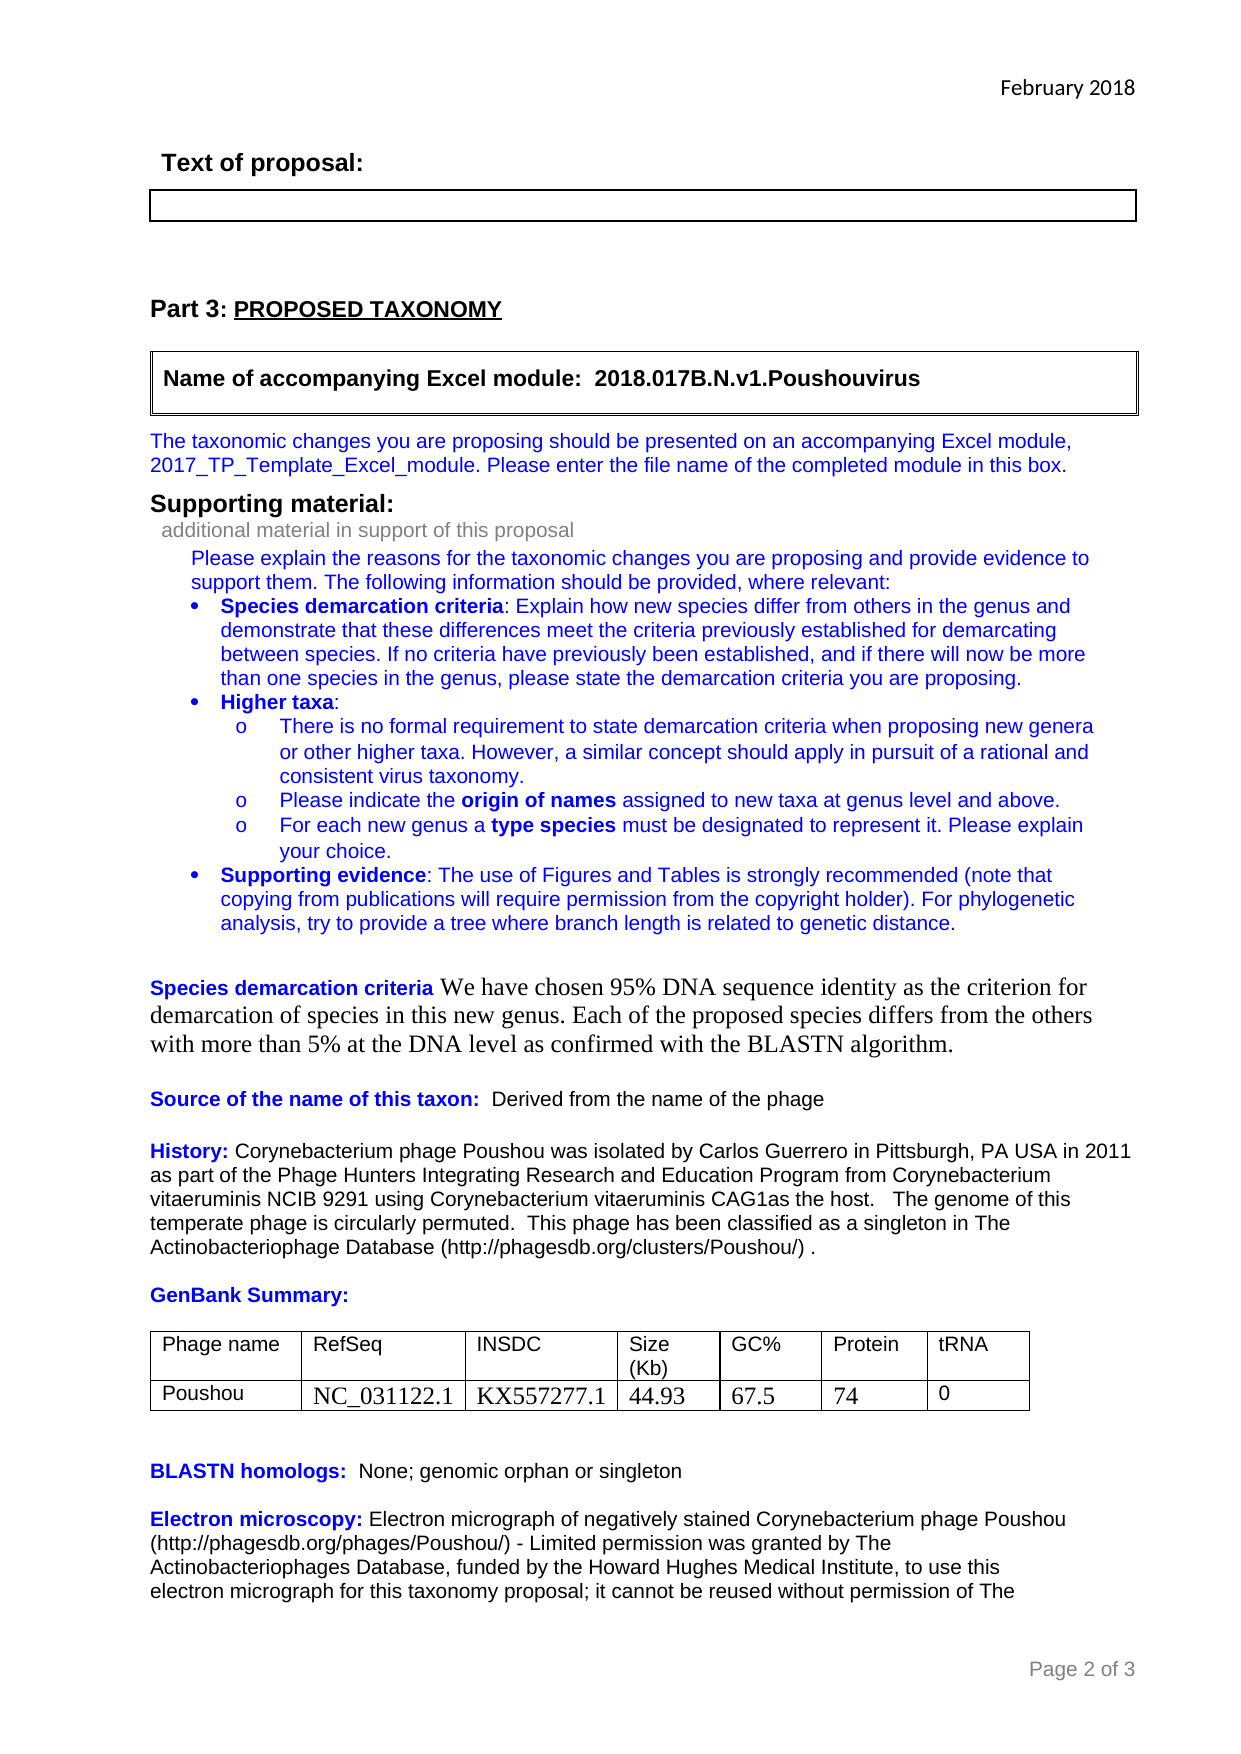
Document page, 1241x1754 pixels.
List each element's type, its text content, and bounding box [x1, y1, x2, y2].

text BLASTN homologs: None; genomic orphan or singleton [150, 1459, 1135, 1483]
table_cell Poushou [151, 1381, 301, 1410]
table_header Text of proposal: [150, 135, 1136, 189]
table_header Size (Kb) [618, 1332, 719, 1380]
text Species demarcation criteria We have chosen 95% DNA sequence identity as the criterion for demarcation of species in this new genus. Each of the proposed species differs from the others with more than 5% at the DNA level as confirmed with the BLASTN algorithm. [150, 972, 1135, 1058]
table_cell KX557277.1 [466, 1381, 617, 1410]
table_header Name of accompanying Excel module: 2018.017B.N.v1.Poushouvirus [153, 352, 1136, 413]
table_header GC% [721, 1332, 821, 1380]
text History: Corynebacterium phage Poushou was isolated by Carlos Guerrero in Pittsburgh, PA USA in 2011 as part of the Phage Hunters Integrating Research and Education Program from Corynebacterium vitaeruminis NCIB 9291 using Corynebacterium vitaeruminis CAG1as the host. The genome of this temperate phage is circularly permuted. This phage has been classified as a singleton in The Actinobacteriophage Database (http://phagesdb.org/clusters/Poushou/) . [150, 1139, 1135, 1259]
table_header INSDC [466, 1332, 617, 1380]
text The taxonomic changes you are proposing should be presented on an accompanying Excel module, 2017_TP_Template_Excel_module. Please enter the file name of the completed module in this box. [150, 429, 1135, 477]
table_header Protein [822, 1332, 927, 1380]
table_cell 74 [822, 1381, 927, 1410]
text GenBank Summary: [150, 1283, 1135, 1307]
table_cell Please explain the reasons for the taxonomic changes you are proposing and provide evidence to support them. The following information should be provided, where relevant: Species demarcation criteria: Explain how new species differ from others in the genus and demonstrate that these differences meet the criteria previously established for demarcating between species. If no criteria have previously been established, and if there will now be more than one species in the genus, please state the demarcation criteria you are proposing. Higher taxa: There is no formal requirement to state demarcation criteria when proposing new genera or other higher taxa. However, a similar concept should apply in pursuit of a rational and consistent virus taxonomy. Please indicate the origin of names assigned to new taxa at genus level and above. For each new genus a type species must be designated to represent it. Please explain your choice. Supporting evidence: The use of Figures and Tables is strongly recommended (note that copying from publications will require permission from the copyright holder). For phylogenetic analysis, try to provide a tree where branch length is related to genetic distance. [150, 546, 1111, 972]
table_cell 44.93 [618, 1381, 719, 1410]
text Source of the name of this taxon: Derived from the name of the phage [150, 1087, 1135, 1111]
table_cell [151, 191, 1135, 219]
table_cell NC_031122.1 [302, 1381, 465, 1410]
table_cell 67.5 [721, 1381, 821, 1410]
table_cell 0 [928, 1381, 1029, 1410]
table_header tRNA [928, 1332, 1029, 1380]
table_header RefSeq [302, 1332, 465, 1380]
table_header additional material in support of this proposal [150, 518, 1111, 546]
text Supporting material: [150, 489, 1135, 518]
table_header Phage name [151, 1332, 301, 1380]
text Electron microscopy: Electron micrograph of negatively stained Corynebacterium phage Poushou (http://phagesdb.org/phages/Poushou/) - Limited permission was granted by The [150, 1507, 1135, 1554]
text electron micrograph for this taxonomy proposal; it cannot be reused without permission of The [150, 1578, 1135, 1602]
text Part 3: PROPOSED TAXONOMY [150, 293, 1135, 322]
text Actinobacteriophages Database, funded by the Howard Hughes Medical Institute, to use this [150, 1554, 1135, 1578]
